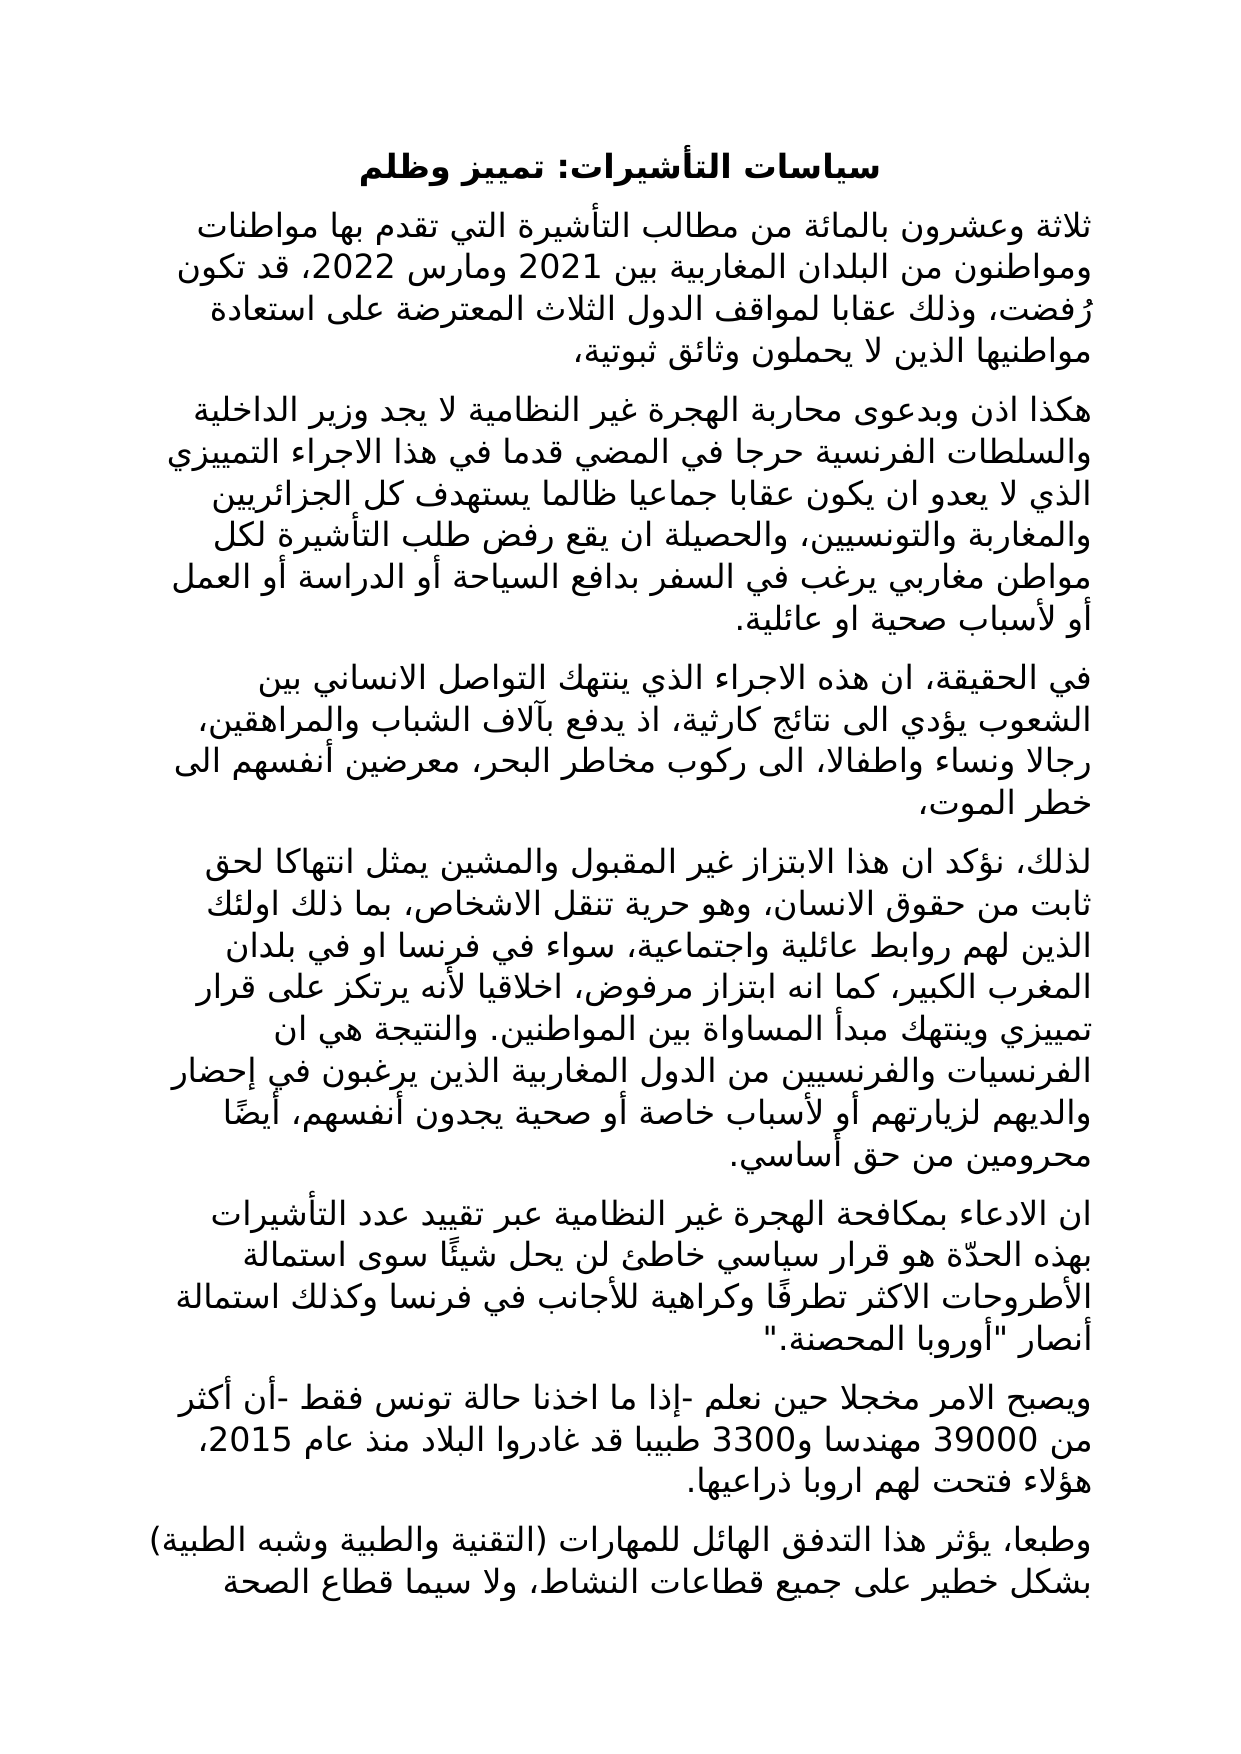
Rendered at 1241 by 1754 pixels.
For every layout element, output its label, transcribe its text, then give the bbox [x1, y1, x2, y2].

text سياسات التأشيرات: تمييز وظلم [148, 148, 1093, 186]
text هكذا اذن وبدعوى محاربة الهجرة غير النظامية لا يجد وزير الداخلية والسلطات الفرنسية حرجا في المضي قدما في هذا الاجراء التمييزي الذي لا يعدو ان يكون عقابا جماعيا ظالما يستهدف كل الجزائريين والمغاربة والتونسيين، والحصيلة ان يقع رفض طلب التأشيرة لكل مواطن مغاربي يرغب في السفر بدافع السياحة أو الدراسة أو العمل أو لأسباب صحية او عائلية. [148, 390, 1093, 638]
text ثلاثة وعشرون بالمائة من مطالب التأشيرة التي تقدم بها مواطنات ومواطنون من البلدان المغاربية بين 2021 ومارس 2022، قد تكون رُفضت، وذلك عقابا لمواقف الدول الثلاث المعترضة على استعادة مواطنيها الذين لا يحملون وثائق ثبوتية، [148, 206, 1093, 371]
text ان الادعاء بمكافحة الهجرة غير النظامية عبر تقييد عدد التأشيرات بهذه الحدّة هو قرار سياسي خاطئ لن يحل شيئًا سوى استمالة الأطروحات الاكثر تطرفًا وكراهية للأجانب في فرنسا وكذلك استمالة أنصار "أوروبا المحصنة." [148, 1194, 1093, 1358]
text في الحقيقة، ان هذه الاجراء الذي ينتهك التواصل الانساني بين الشعوب يؤدي الى نتائج كارثية، اذ يدفع بآلاف الشباب والمراهقين، رجالا ونساء واطفالا، الى ركوب مخاطر البحر، معرضين أنفسهم الى خطر الموت، [148, 658, 1093, 823]
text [148, 1521, 1093, 1601]
text لذلك، نؤكد ان هذا الابتزاز غير المقبول والمشين يمثل انتهاكا لحق ثابت من حقوق الانسان، وهو حرية تنقل الاشخاص، بما ذلك اولئك الذين لهم روابط عائلية واجتماعية، سواء في فرنسا او في بلدان المغرب الكبير، كما انه ابتزاز مرفوض، اخلاقيا لأنه يرتكز على قرار تمييزي وينتهك مبدأ المساواة بين المواطنين. والنتيجة هي ان الفرنسيات والفرنسيين من الدول المغاربية الذين يرغبون في إحضار والديهم لزيارتهم أو لأسباب خاصة أو صحية يجدون أنفسهم، أيضًا محرومين من حق أساسي. [148, 842, 1093, 1174]
text ويصبح الامر مخجلا حين نعلم -إذا ما اخذنا حالة تونس فقط -أن أكثر من 39000 مهندسا و3300 طبيبا قد غادروا البلاد منذ عام 2015، هؤلاء فتحت لهم اروبا ذراعيها. [148, 1378, 1093, 1501]
